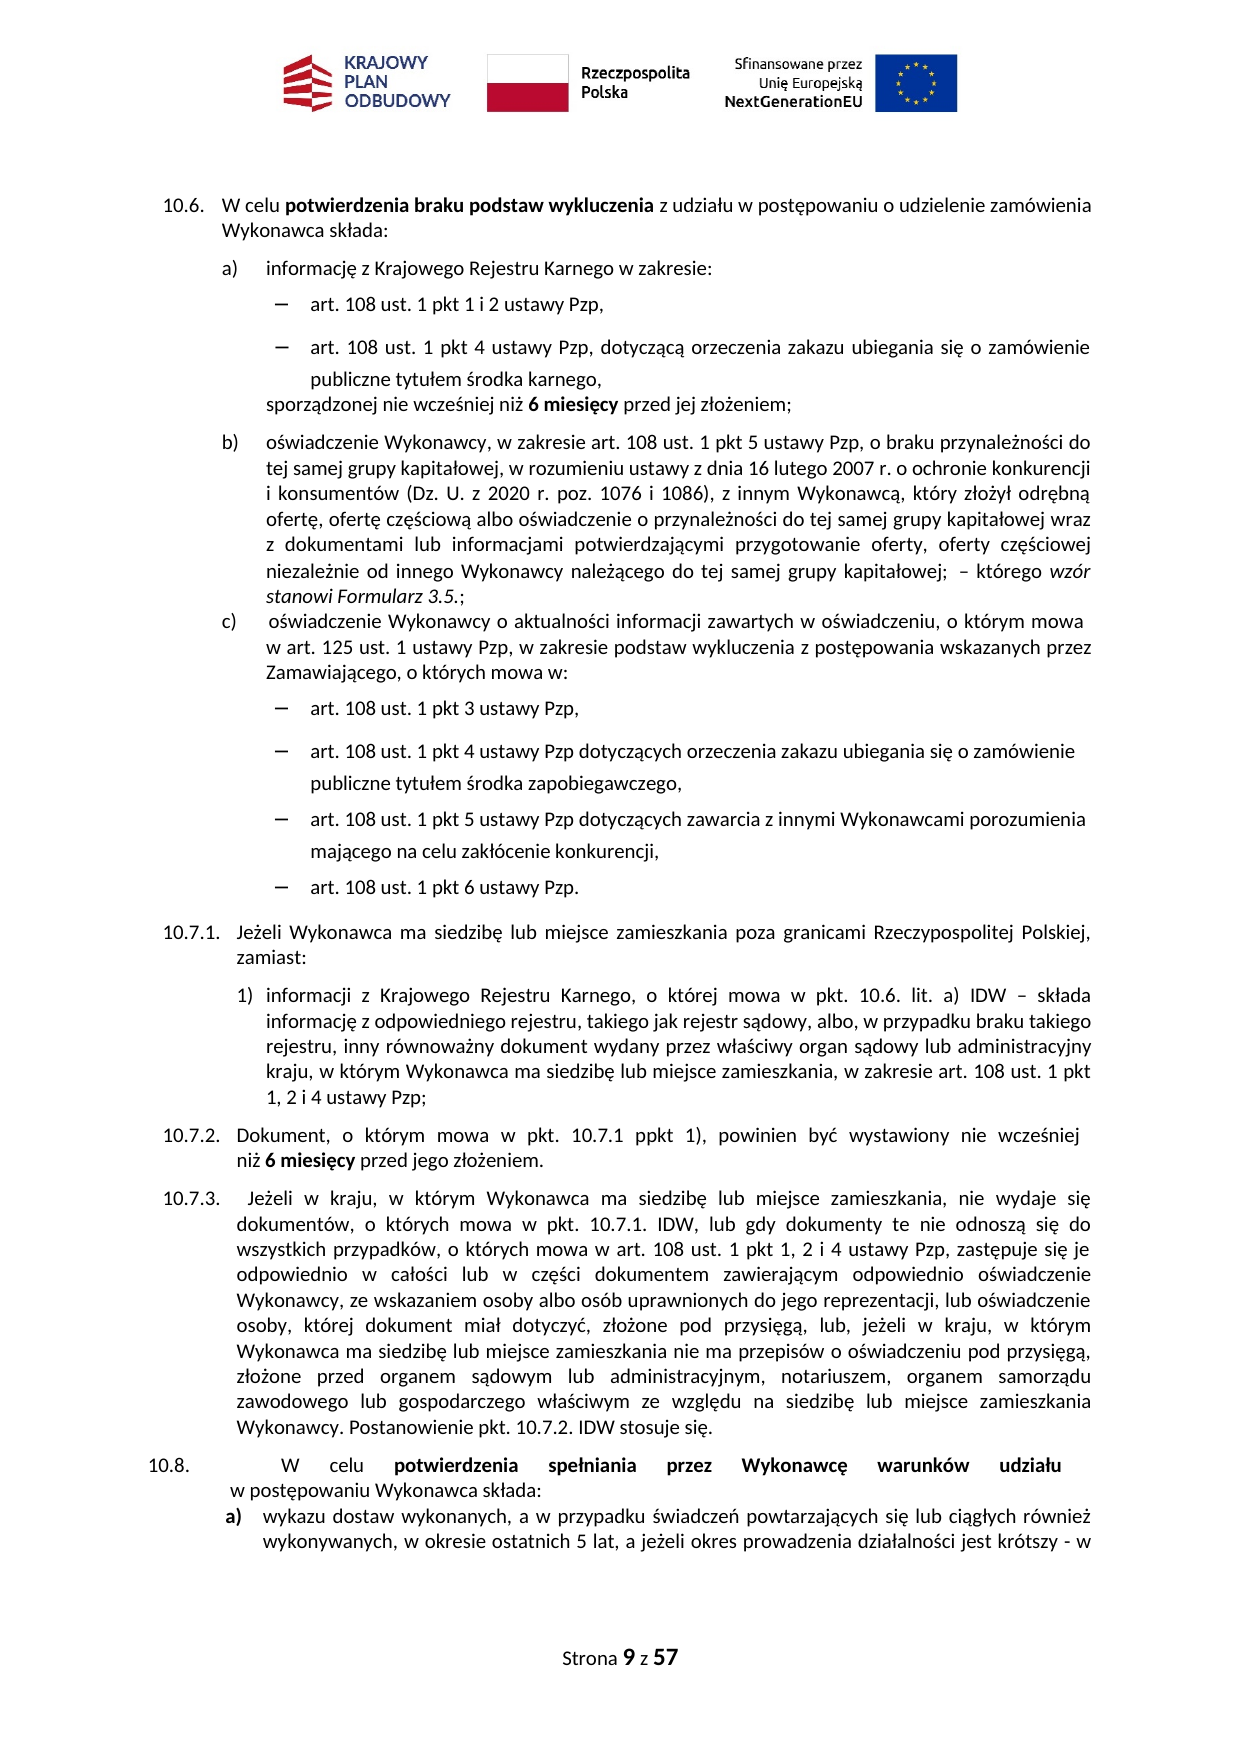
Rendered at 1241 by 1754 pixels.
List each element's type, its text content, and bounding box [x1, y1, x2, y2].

text b) oświadczenie Wykonawcy, w zakresie art. 108 ust. 1 pkt 5 ustawy Pzp, o braku przynależności do tej samej grupy kapitałowej, w rozumieniu ustawy z dnia 16 lutego 2007 r. o ochronie konkurencji i konsumentów (Dz. U. z 2020 r. poz. 1076 i 1086), z innym Wykonawcą, który złożył odrębną ofertę, ofertę częściową albo oświadczenie o przynależności do tej samej grupy kapitałowej wraz z dokumentami lub informacjami potwierdzającymi przygotowanie oferty, oferty częściowej niezależnie od innego Wykonawcy należącego do tej samej grupy kapitałowej; – którego wzór stanowi Formularz 3.5.; [222, 429, 1092, 609]
list W celu potwierdzenia braku podstaw wykluczenia z udziału w postępowaniu o udzielenie zamówienia Wykonawca składa: [162, 192, 1092, 243]
list informacji z Krajowego Rejestru Karnego, o której mowa w pkt. 10.6. lit. a) IDW – składa informację z odpowiedniego rejestru, takiego jak rejestr sądowy, albo, w przypadku braku takiego rejestru, inny równoważny dokument wydany przez właściwy organ sądowy lub administracyjny kraju, w którym Wykonawca ma siedzibę lub miejsce zamieszkania, w zakresie art. 108 ust. 1 pkt 1, 2 i 4 ustawy Pzp; [236, 982, 1092, 1109]
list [225, 1503, 1092, 1554]
list art. 108 ust. 1 pkt 5 ustawy Pzp dotyczących zawarcia z innymi Wykonawcami porozumienia mającego na celu zakłócenie konkurencji, [273, 796, 1092, 864]
list Dokument, o którym mowa w pkt. 10.7.1 ppkt 1), powinien być wystawiony nie wcześniej niż 6 miesięcy przed jego złożeniem. [162, 1122, 1092, 1173]
list art. 108 ust. 1 pkt 6 ustawy Pzp. [273, 864, 1092, 907]
list art. 108 ust. 1 pkt 4 ustawy Pzp dotyczących orzeczenia zakazu ubiegania się o zamówienie publiczne tytułem środka zapobiegawczego, [273, 728, 1092, 796]
list Jeżeli w kraju, w którym Wykonawca ma siedzibę lub miejsce zamieszkania, nie wydaje się dokumentów, o których mowa w pkt. 10.7.1. IDW, lub gdy dokumenty te nie odnoszą się do wszystkich przypadków, o których mowa w art. 108 ust. 1 pkt 1, 2 i 4 ustawy Pzp, zastępuje się je odpowiednio w całości lub w części dokumentem zawierającym odpowiednio oświadczenie Wykonawcy, ze wskazaniem osoby albo osób uprawnionych do jego reprezentacji, lub oświadczenie osoby, której dokument miał dotyczyć, złożone pod przysięgą, lub, jeżeli w kraju, w którym Wykonawca ma siedzibę lub miejsce zamieszkania nie ma przepisów o oświadczeniu pod przysięgą, złożone przed organem sądowym lub administracyjnym, notariuszem, organem samorządu zawodowego lub gospodarczego właściwym ze względu na siedzibę lub miejsce zamieszkania Wykonawcy. Postanowienie pkt. 10.7.2. IDW stosuje się. [162, 1185, 1092, 1439]
list art. 108 ust. 1 pkt 1 i 2 ustawy Pzp, [273, 281, 1092, 323]
list art. 108 ust. 1 pkt 4 ustawy Pzp, dotyczącą orzeczenia zakazu ubiegania się o zamówienie publiczne tytułem środka karnego, [273, 323, 1092, 392]
list informację z Krajowego Rejestru Karnego w zakresie: [222, 255, 1092, 281]
text sporządzonej nie wcześniej niż 6 miesięcy przed jej złożeniem; [266, 392, 1092, 417]
list art. 108 ust. 1 pkt 3 ustawy Pzp, [273, 685, 1092, 728]
list W celu potwierdzenia spełniania przez Wykonawcę warunków udziału w postępowaniu Wykonawca składa: [148, 1452, 1092, 1503]
text c) oświadczenie Wykonawcy o aktualności informacji zawartych w oświadczeniu, o którym mowa w art. 125 ust. 1 ustawy Pzp, w zakresie podstaw wykluczenia z postępowania wskazanych przez Zamawiającego, o których mowa w: [222, 609, 1092, 685]
picture [265, 35, 975, 131]
list Jeżeli Wykonawca ma siedzibę lub miejsce zamieszkania poza granicami Rzeczypospolitej Polskiej, zamiast: [162, 919, 1092, 970]
